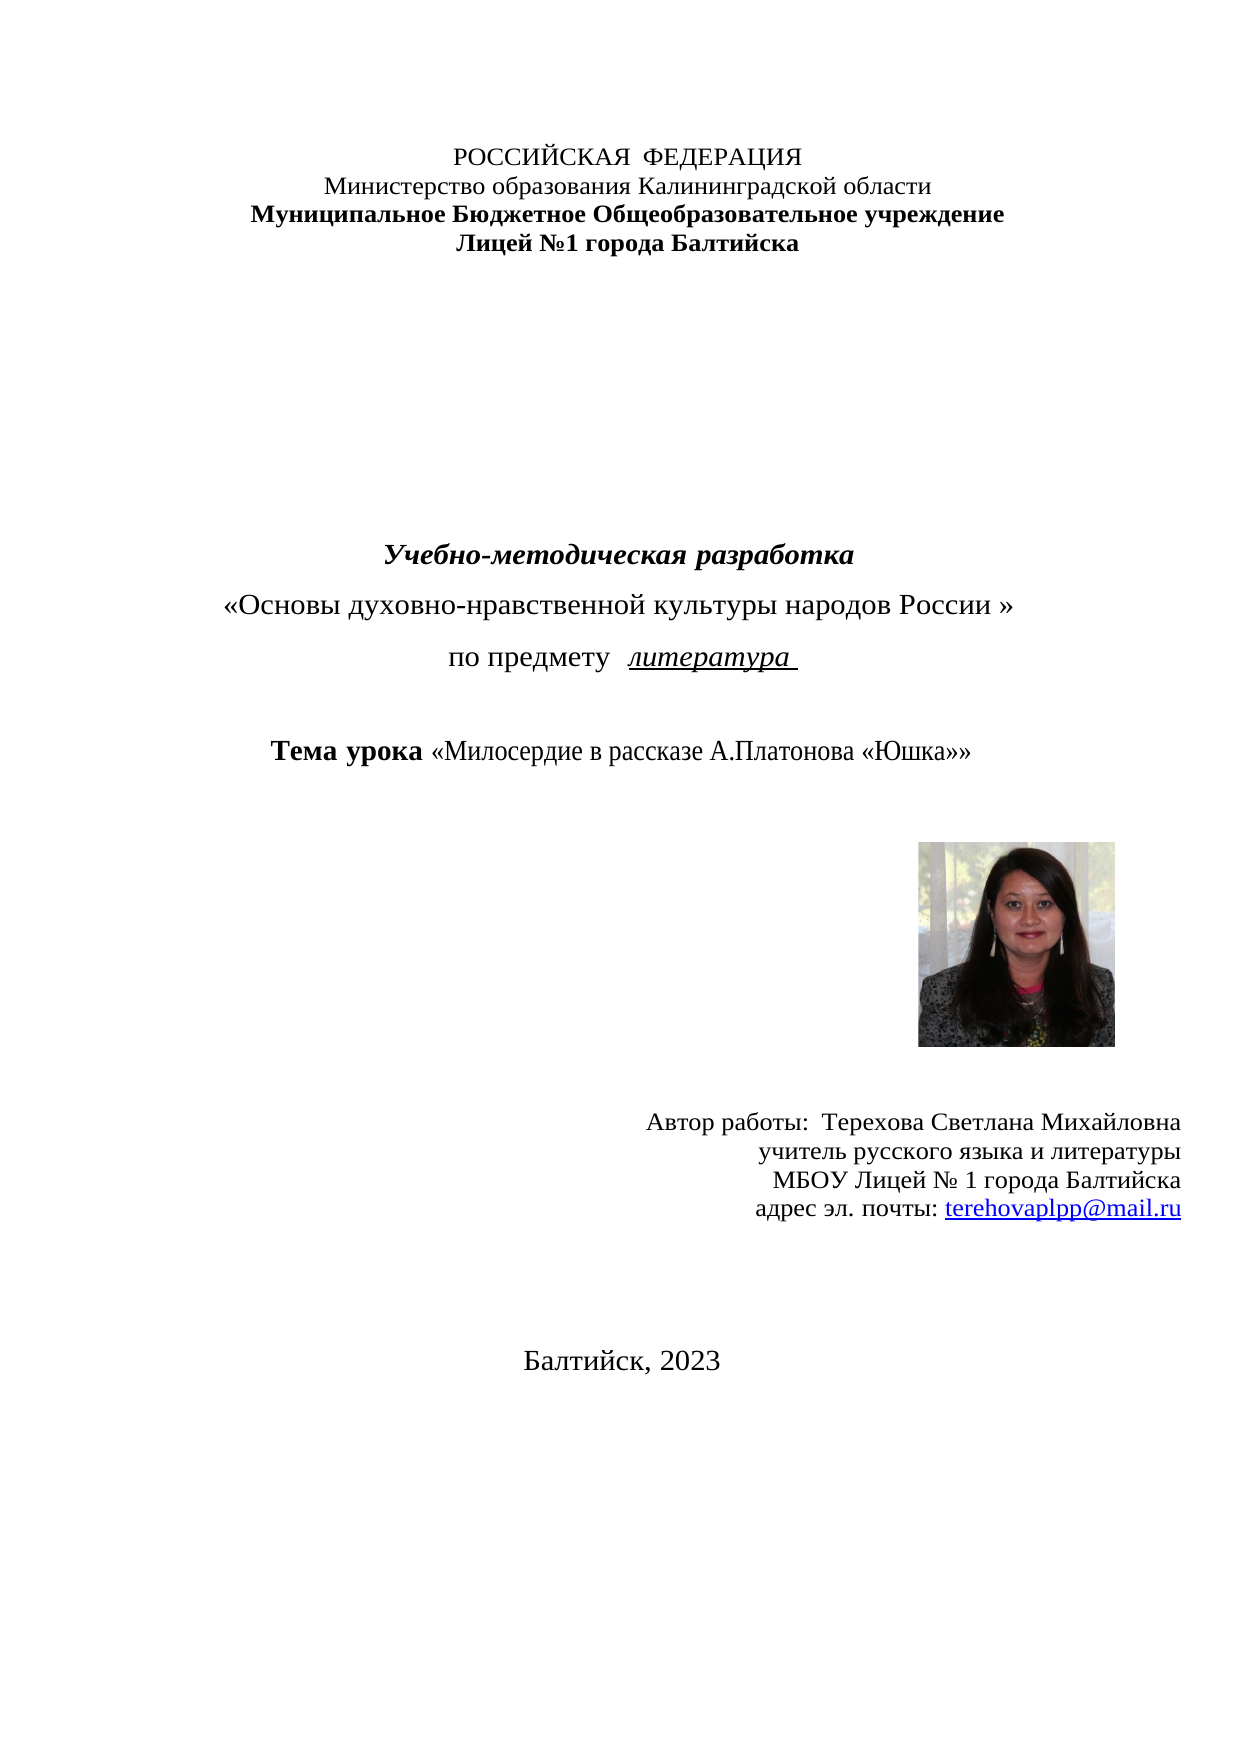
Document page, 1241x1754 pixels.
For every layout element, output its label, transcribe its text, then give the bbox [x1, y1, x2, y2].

text Автор работы: Терехова Светлана Михайловна [74, 1107, 1181, 1136]
text РОССИЙСКАЯ ФЕДЕРАЦИЯ [74, 142, 1181, 171]
text Лицей №1 города Балтийска [74, 228, 1181, 257]
text Тема урока «Милосердие в рассказе А.Платонова «Юшка»» [128, 733, 1115, 767]
text МБОУ Лицей № 1 города Балтийска [74, 1165, 1181, 1193]
text Учебно-методическая разработка [128, 537, 1109, 570]
text Министерство образования Калининградской области [74, 171, 1181, 199]
text адрес эл. почты: terehovaplpp@mail.ru [74, 1193, 1181, 1222]
text по предмету литература [287, 639, 951, 673]
text Балтийск, 2023 [128, 1343, 1116, 1377]
text Муниципальное Бюджетное Общеобразовательное учреждение [74, 199, 1181, 228]
text «Основы духовно-нравственной культуры народов России » [128, 587, 1109, 621]
text учитель русского языка и литературы [74, 1136, 1181, 1165]
